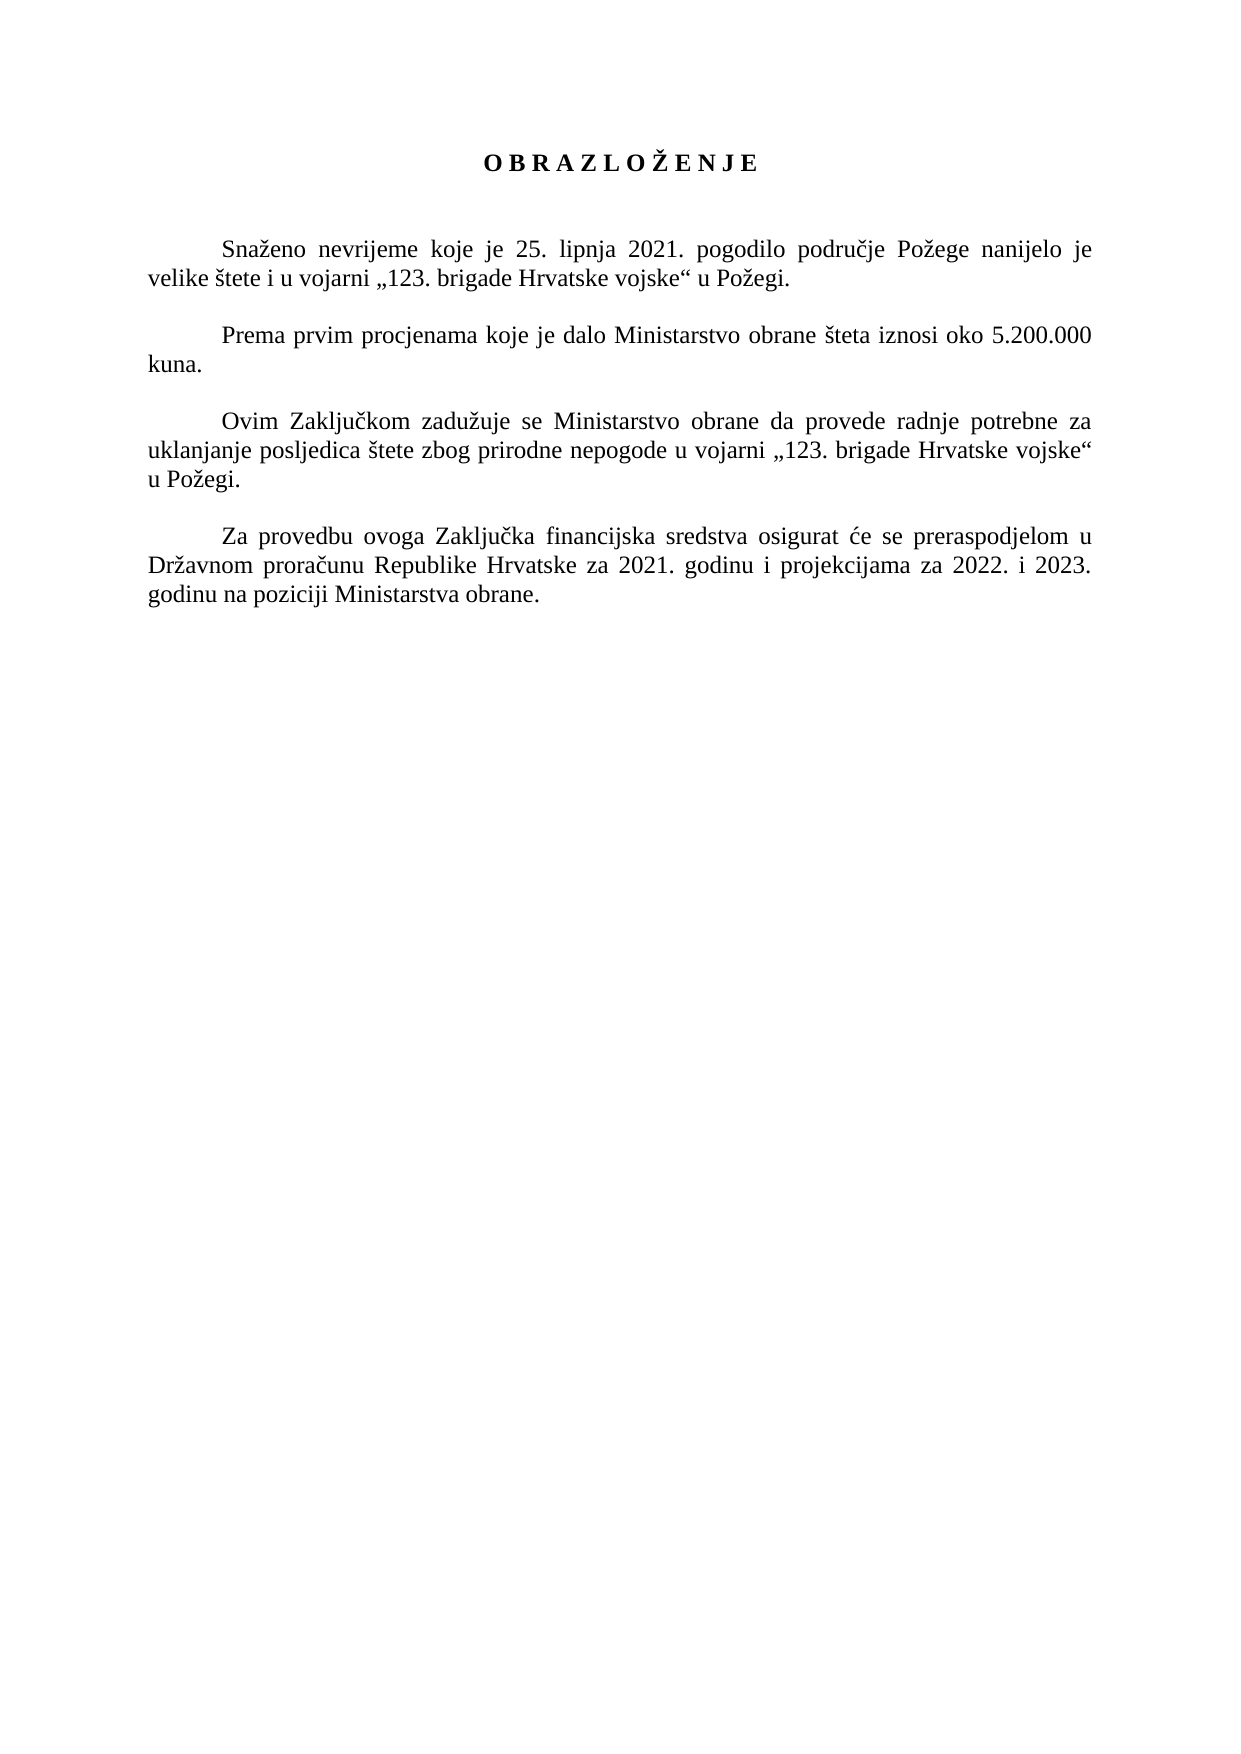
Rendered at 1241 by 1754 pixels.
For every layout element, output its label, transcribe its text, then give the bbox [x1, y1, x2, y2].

text O B R A Z L O Ž E N J E [148, 148, 1093, 176]
text Za provedbu ovoga Zaključka financijska sredstva osigurat će se preraspodjelom u Državnom proračunu Republike Hrvatske za 2021. godinu i projekcijama za 2022. i 2023. godinu na poziciji Ministarstva obrane. [148, 521, 1093, 608]
text Ovim Zaključkom zadužuje se Ministarstvo obrane da provede radnje potrebne za uklanjanje posljedica štete zbog prirodne nepogode u vojarni „123. brigade Hrvatske vojske“ u Požegi. [148, 406, 1093, 493]
text Prema prvim procjenama koje je dalo Ministarstvo obrane šteta iznosi oko 5.200.000 kuna. [148, 320, 1093, 378]
text Snaženo nevrijeme koje je 25. lipnja 2021. pogodilo područje Požege nanijelo je velike štete i u vojarni „123. brigade Hrvatske vojske“ u Požegi. [148, 234, 1093, 291]
